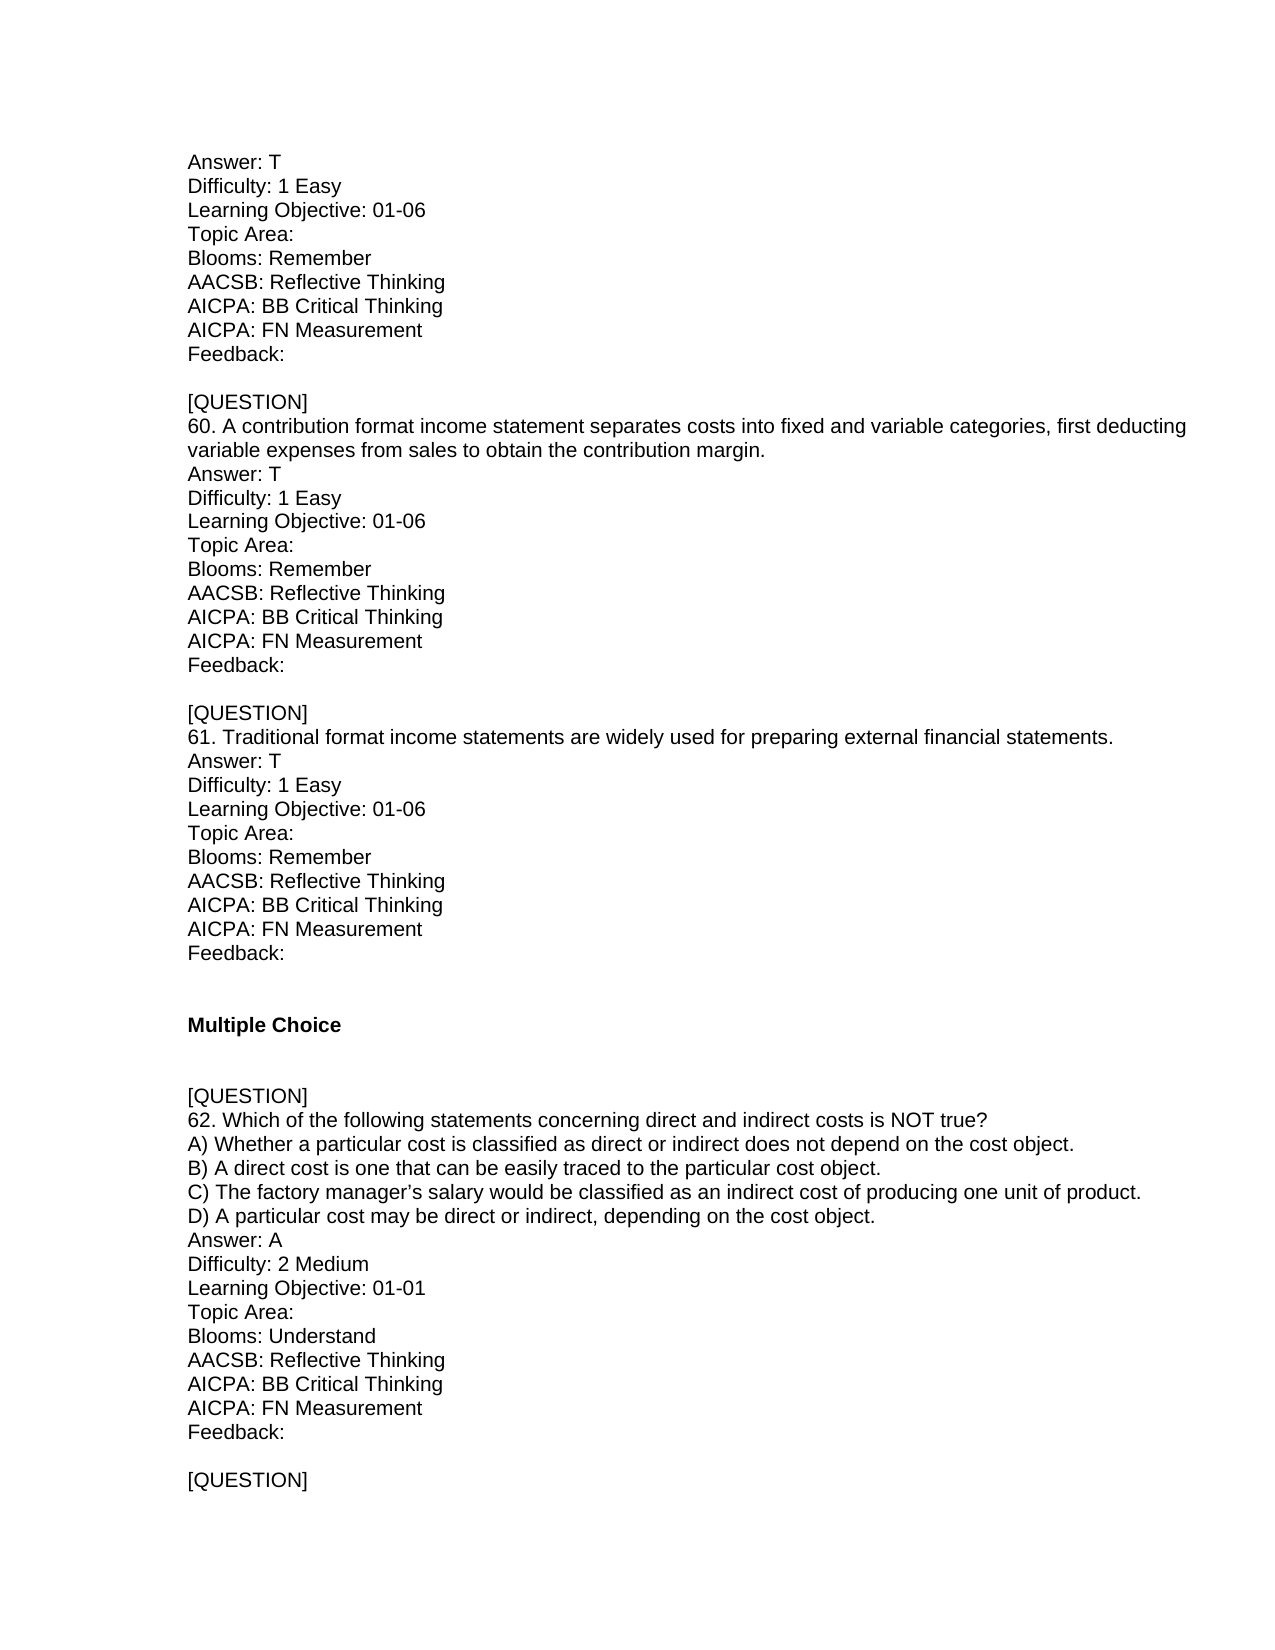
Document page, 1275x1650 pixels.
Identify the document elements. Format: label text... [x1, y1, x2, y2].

text Learning Objective: 01-06 [187, 509, 1200, 533]
text AACSB: Reflective Thinking [187, 270, 1200, 294]
text Learning Objective: 01-01 [187, 1276, 1200, 1300]
text Difficulty: 1 Easy [187, 485, 1200, 509]
text 62. Which of the following statements concerning direct and indirect costs is NOT true? [187, 1108, 1200, 1132]
text Feedback: [187, 941, 1200, 964]
text Answer: T [187, 461, 1200, 485]
text Difficulty: 2 Medium [187, 1252, 1200, 1276]
text B) A direct cost is one that can be easily traced to the particular cost object. [187, 1156, 1200, 1180]
text Learning Objective: 01-06 [187, 198, 1200, 222]
text Learning Objective: 01-06 [187, 797, 1200, 821]
text Topic Area: [187, 222, 1200, 246]
text Topic Area: [187, 533, 1200, 557]
text Answer: T [187, 150, 1200, 174]
text Answer: T [187, 749, 1200, 773]
text Blooms: Remember [187, 557, 1200, 581]
text AICPA: BB Critical Thinking [187, 294, 1200, 318]
text AICPA: BB Critical Thinking [187, 605, 1200, 629]
text Difficulty: 1 Easy [187, 773, 1200, 797]
text AICPA: FN Measurement [187, 917, 1200, 941]
text C) The factory manager’s salary would be classified as an indirect cost of producing one unit of product. [187, 1180, 1200, 1204]
text Difficulty: 1 Easy [187, 174, 1200, 198]
text [QUESTION] [187, 1468, 1200, 1492]
text AICPA: BB Critical Thinking [187, 1372, 1200, 1396]
text AICPA: FN Measurement [187, 1396, 1200, 1420]
text AACSB: Reflective Thinking [187, 1348, 1200, 1372]
text AICPA: FN Measurement [187, 318, 1200, 342]
text AICPA: BB Critical Thinking [187, 893, 1200, 917]
text Feedback: [187, 1420, 1200, 1444]
text Feedback: [187, 342, 1200, 366]
text Multiple Choice [187, 1012, 1200, 1036]
text Topic Area: [187, 1300, 1200, 1324]
text D) A particular cost may be direct or indirect, depending on the cost object. [187, 1204, 1200, 1228]
text AICPA: FN Measurement [187, 629, 1200, 653]
text A) Whether a particular cost is classified as direct or indirect does not depend on the cost object. [187, 1132, 1200, 1156]
text [QUESTION] [187, 701, 1200, 725]
text Blooms: Remember [187, 845, 1200, 869]
text AACSB: Reflective Thinking [187, 581, 1200, 605]
text Topic Area: [187, 821, 1200, 845]
text [QUESTION] [187, 1084, 1200, 1108]
text Feedback: [187, 653, 1200, 677]
text Answer: A [187, 1228, 1200, 1252]
text Blooms: Understand [187, 1324, 1200, 1348]
text [QUESTION] [187, 389, 1200, 413]
text 61. Traditional format income statements are widely used for preparing external financial statements. [187, 725, 1200, 749]
text Blooms: Remember [187, 246, 1200, 270]
text 60. A contribution format income statement separates costs into fixed and variable categories, first deducting variable expenses from sales to obtain the contribution margin. [187, 413, 1200, 461]
text AACSB: Reflective Thinking [187, 869, 1200, 893]
